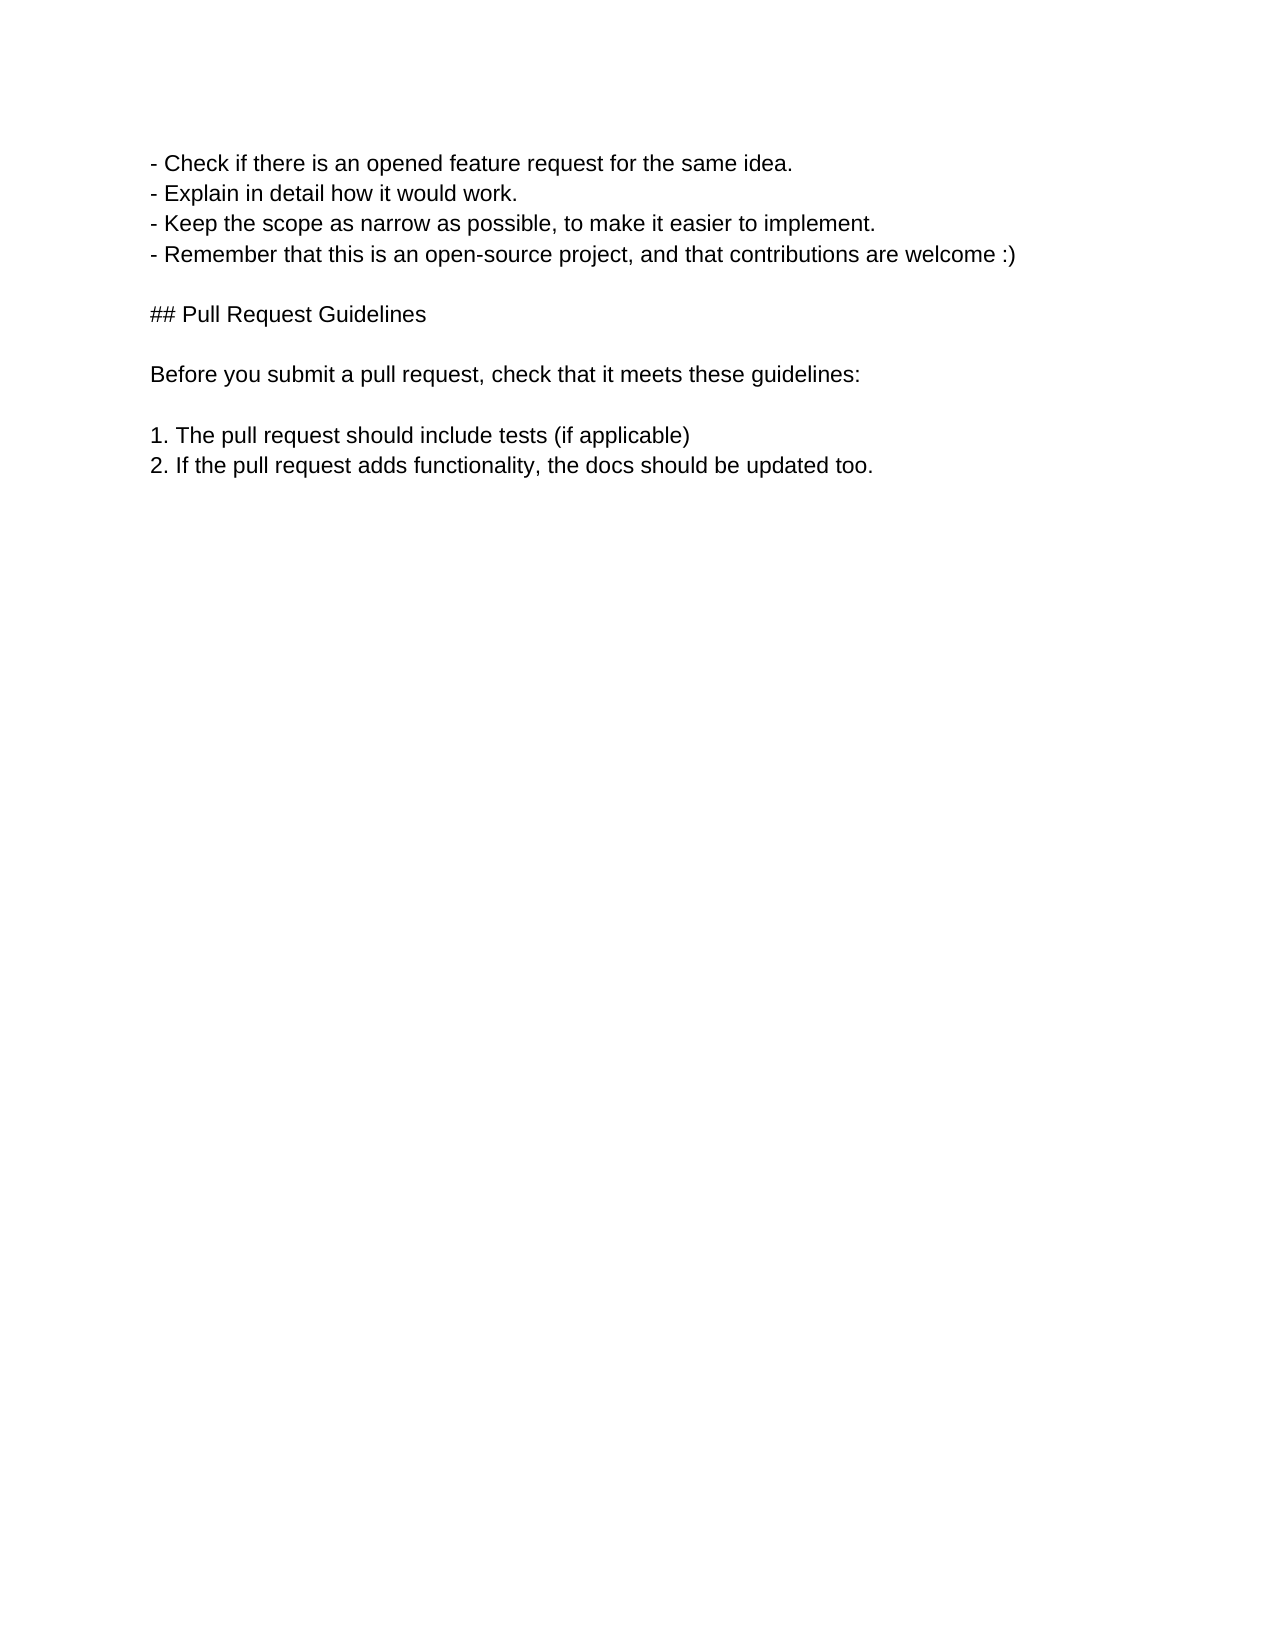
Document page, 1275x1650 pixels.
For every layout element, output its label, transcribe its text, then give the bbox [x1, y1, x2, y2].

text Before you submit a pull request, check that it meets these guidelines: [150, 361, 1125, 388]
text - Explain in detail how it would work. [150, 180, 1125, 207]
text 2. If the pull request adds functionality, the docs should be updated too. [150, 452, 1125, 478]
text 1. The pull request should include tests (if applicable) [150, 422, 1125, 448]
text - Check if there is an opened feature request for the same idea. [150, 150, 1125, 176]
text - Remember that this is an open-source project, and that contributions are welcome :) [150, 241, 1125, 267]
text ## Pull Request Guidelines [150, 301, 1125, 327]
text - Keep the scope as narrow as possible, to make it easier to implement. [150, 210, 1125, 237]
